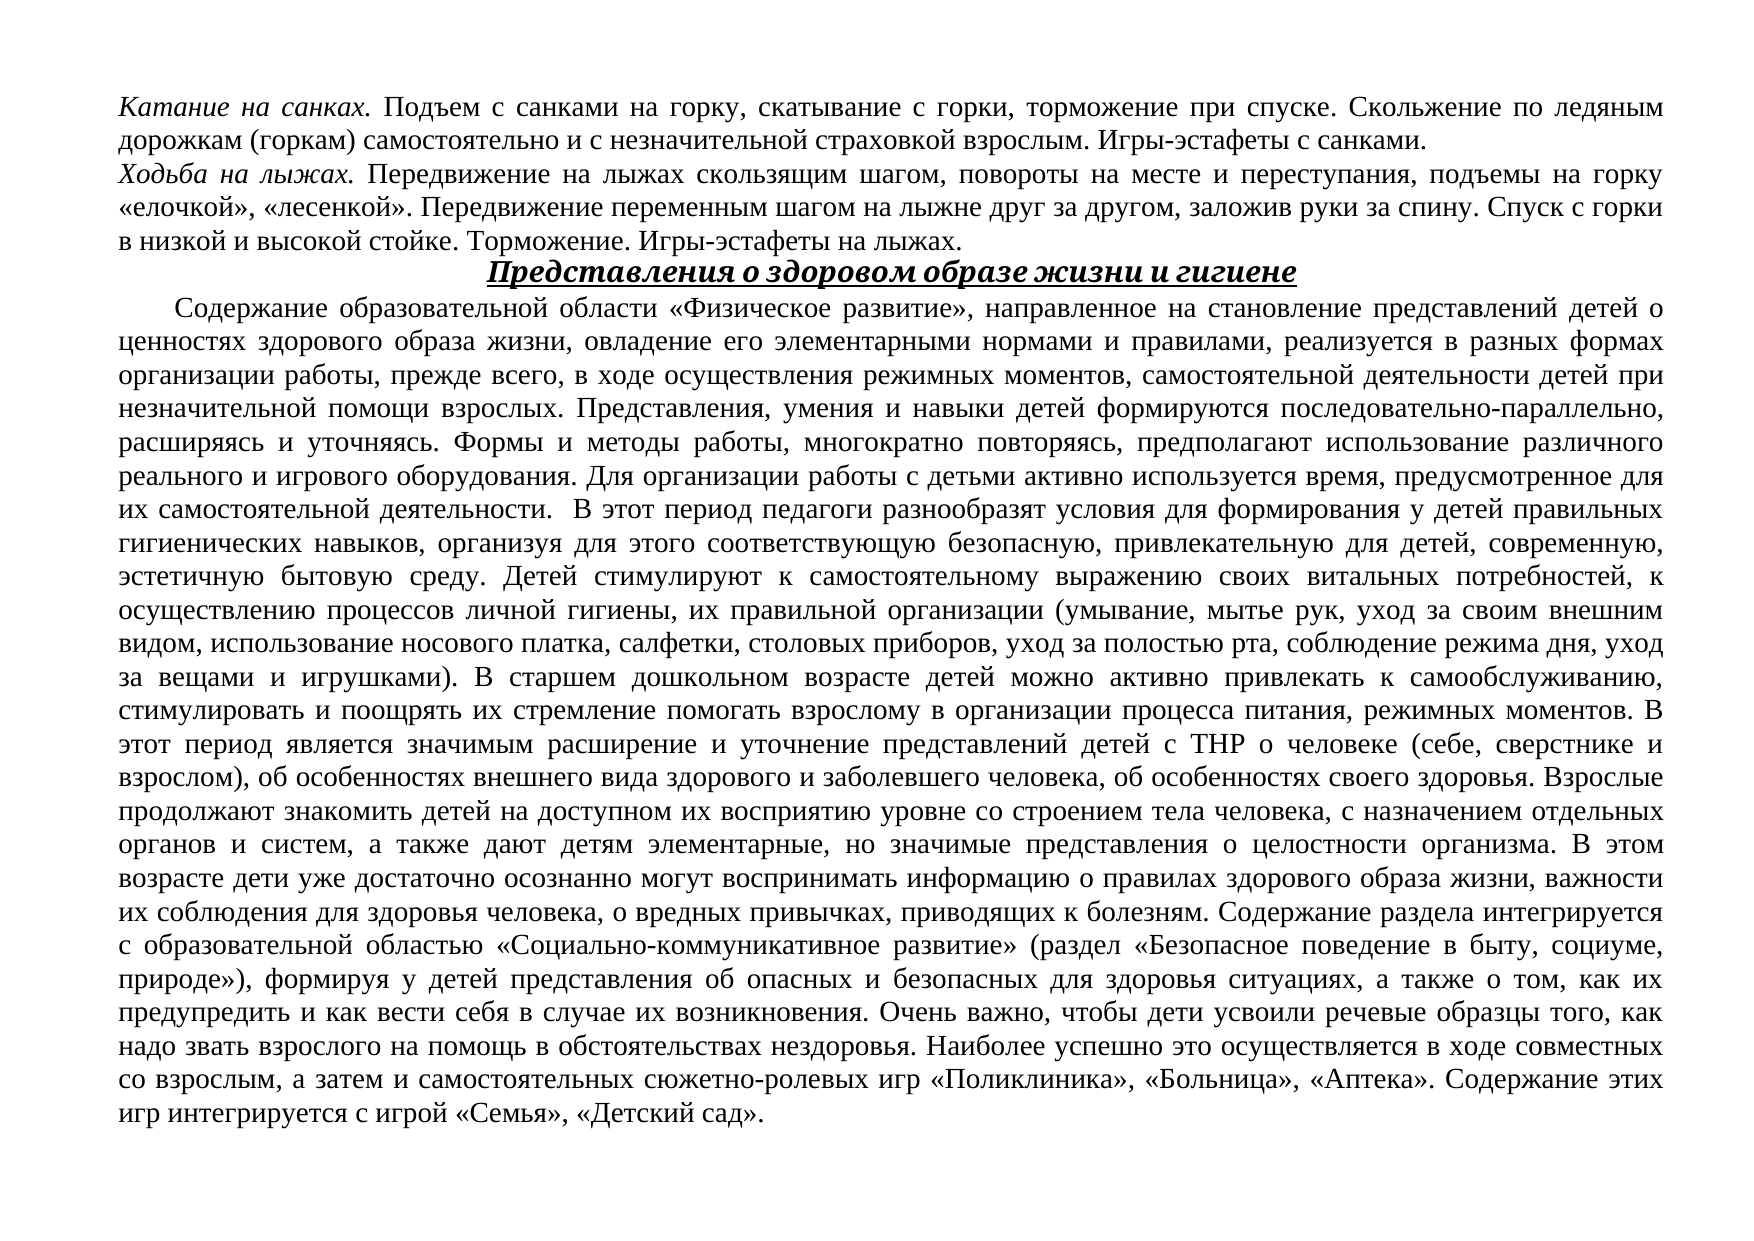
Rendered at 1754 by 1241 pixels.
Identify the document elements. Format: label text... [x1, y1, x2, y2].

text Катание на санках. Подъем с санками на горку, скатывание с горки, торможение при спуске. Скольжение по ледяным дорожкам (горкам) самостоятельно и с незначительной страховкой взрослым. Игры-эстафеты с санками. [118, 89, 1665, 156]
text Содержание образовательной области «Физическое развитие», направленное на становление представлений детей о ценностях здорового образа жизни, овладение его элементарными нормами и правилами, реализуется в разных формах организации работы, прежде всего, в ходе осуществления режимных моментов, самостоятельной деятельности детей при незначительной помощи взрослых. Представления, умения и навыки детей формируются последовательно-параллельно, расширяясь и уточняясь. Формы и методы работы, многократно повторяясь, предполагают использование различного реального и игрового оборудования. Для организации работы с детьми активно используется время, предусмотренное для их самостоятельной деятельности. В этот период педагоги разнообразят условия для формирования у детей правильных гигиенических навыков, организуя для этого соответствующую безопасную, привлекательную для детей, современную, эстетичную бытовую среду. Детей стимулируют к самостоятельному выражению своих витальных потребностей, к осуществлению процессов личной гигиены, их правильной организации (умывание, мытье рук, уход за своим внешним видом, использование носового платка, салфетки, столовых приборов, уход за полостью рта, соблюдение режима дня, уход за вещами и игрушками). В старшем дошкольном возрасте детей можно активно привлекать к самообслуживанию, стимулировать и поощрять их стремление помогать взрослому в организации процесса питания, режимных моментов. В этот период является значимым расширение и уточнение представлений детей с ТНР о человеке (себе, сверстнике и взрослом), об особенностях внешнего вида здорового и заболевшего человека, об особенностях своего здоровья. Взрослые продолжают знакомить детей на доступном их восприятию уровне со строением тела человека, с назначением отдельных органов и систем, а также дают детям элементарные, но значимые представления о целостности организма. В этом возрасте дети уже достаточно осознанно могут воспринимать информацию о правилах здорового образа жизни, важности их соблюдения для здоровья человека, о вредных привычках, приводящих к болезням. Содержание раздела интегрируется с образовательной областью «Социально-коммуникативное развитие» (раздел «Безопасное поведение в быту, социуме, природе»), формируя у детей представления об опасных и безопасных для здоровья ситуациях, а также о том, как их предупредить и как вести себя в случае их возникновения. Очень важно, чтобы дети усвоили речевые образцы того, как надо звать взрослого на помощь в обстоятельствах нездоровья. Наиболее успешно это осуществляется в ходе совместных со взрослым, а затем и самостоятельных сюжетно-ролевых игр «Поликлиника», «Больница», «Аптека». Содержание этих игр интегрируется с игрой «Семья», «Детский сад». [118, 290, 1665, 1128]
text Ходьба на лыжах. Передвижение на лыжах скользящим шагом, повороты на месте и переступания, подъемы на горку «елочкой», «лесенкой». Передвижение переменным шагом на лыжне друг за другом, заложив руки за спину. Спуск с горки в низкой и высокой стойке. Торможение. Игры-эстафеты на лыжах. [118, 156, 1665, 256]
text Представления о здоровом образе жизни и гигиене [118, 256, 1665, 290]
